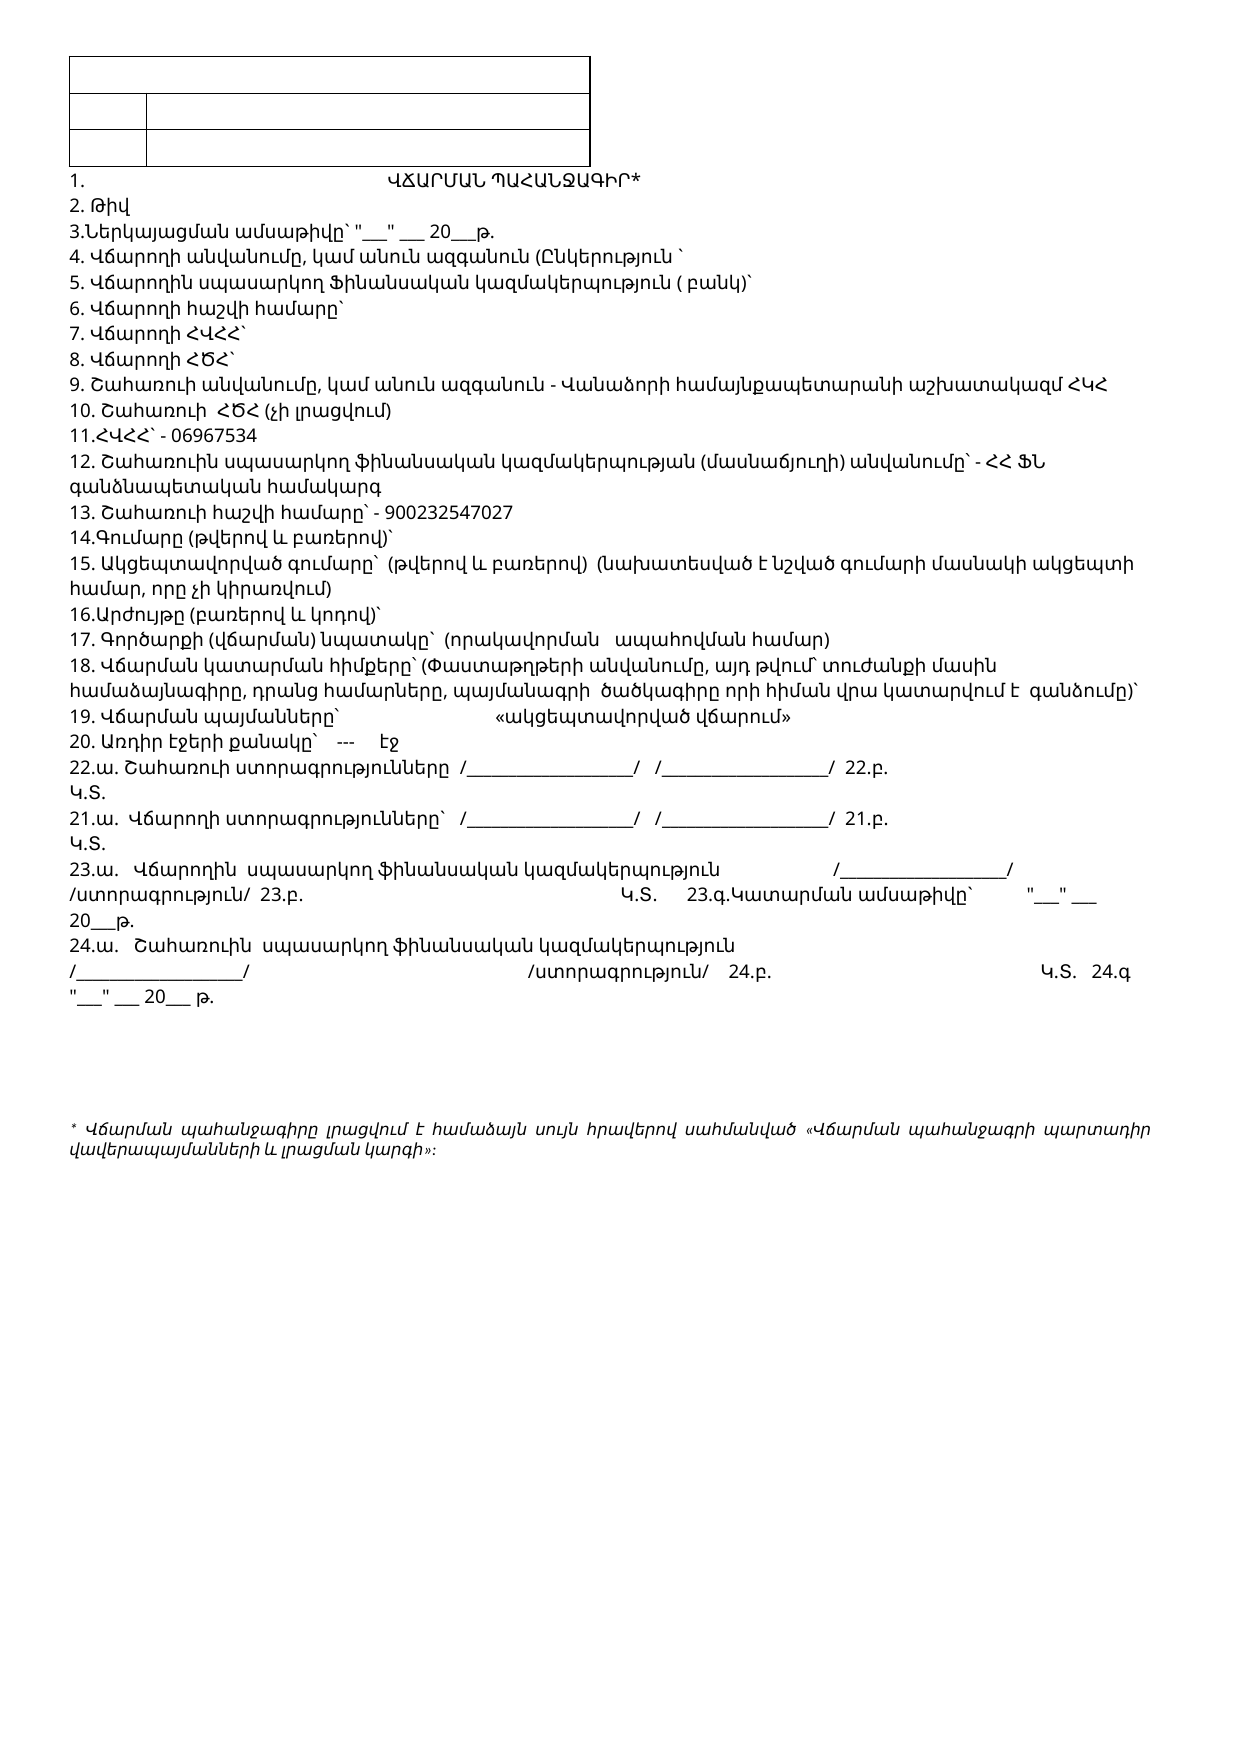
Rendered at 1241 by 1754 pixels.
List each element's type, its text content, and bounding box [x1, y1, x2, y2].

text * Վճարման պահանջագիրը լրացվում է համաձայն սույն հրավերով սահմանված «Վճարման պահանջագրի պարտադիր վավերապայմանների և լրացման կարգի»: [69, 1119, 1152, 1160]
